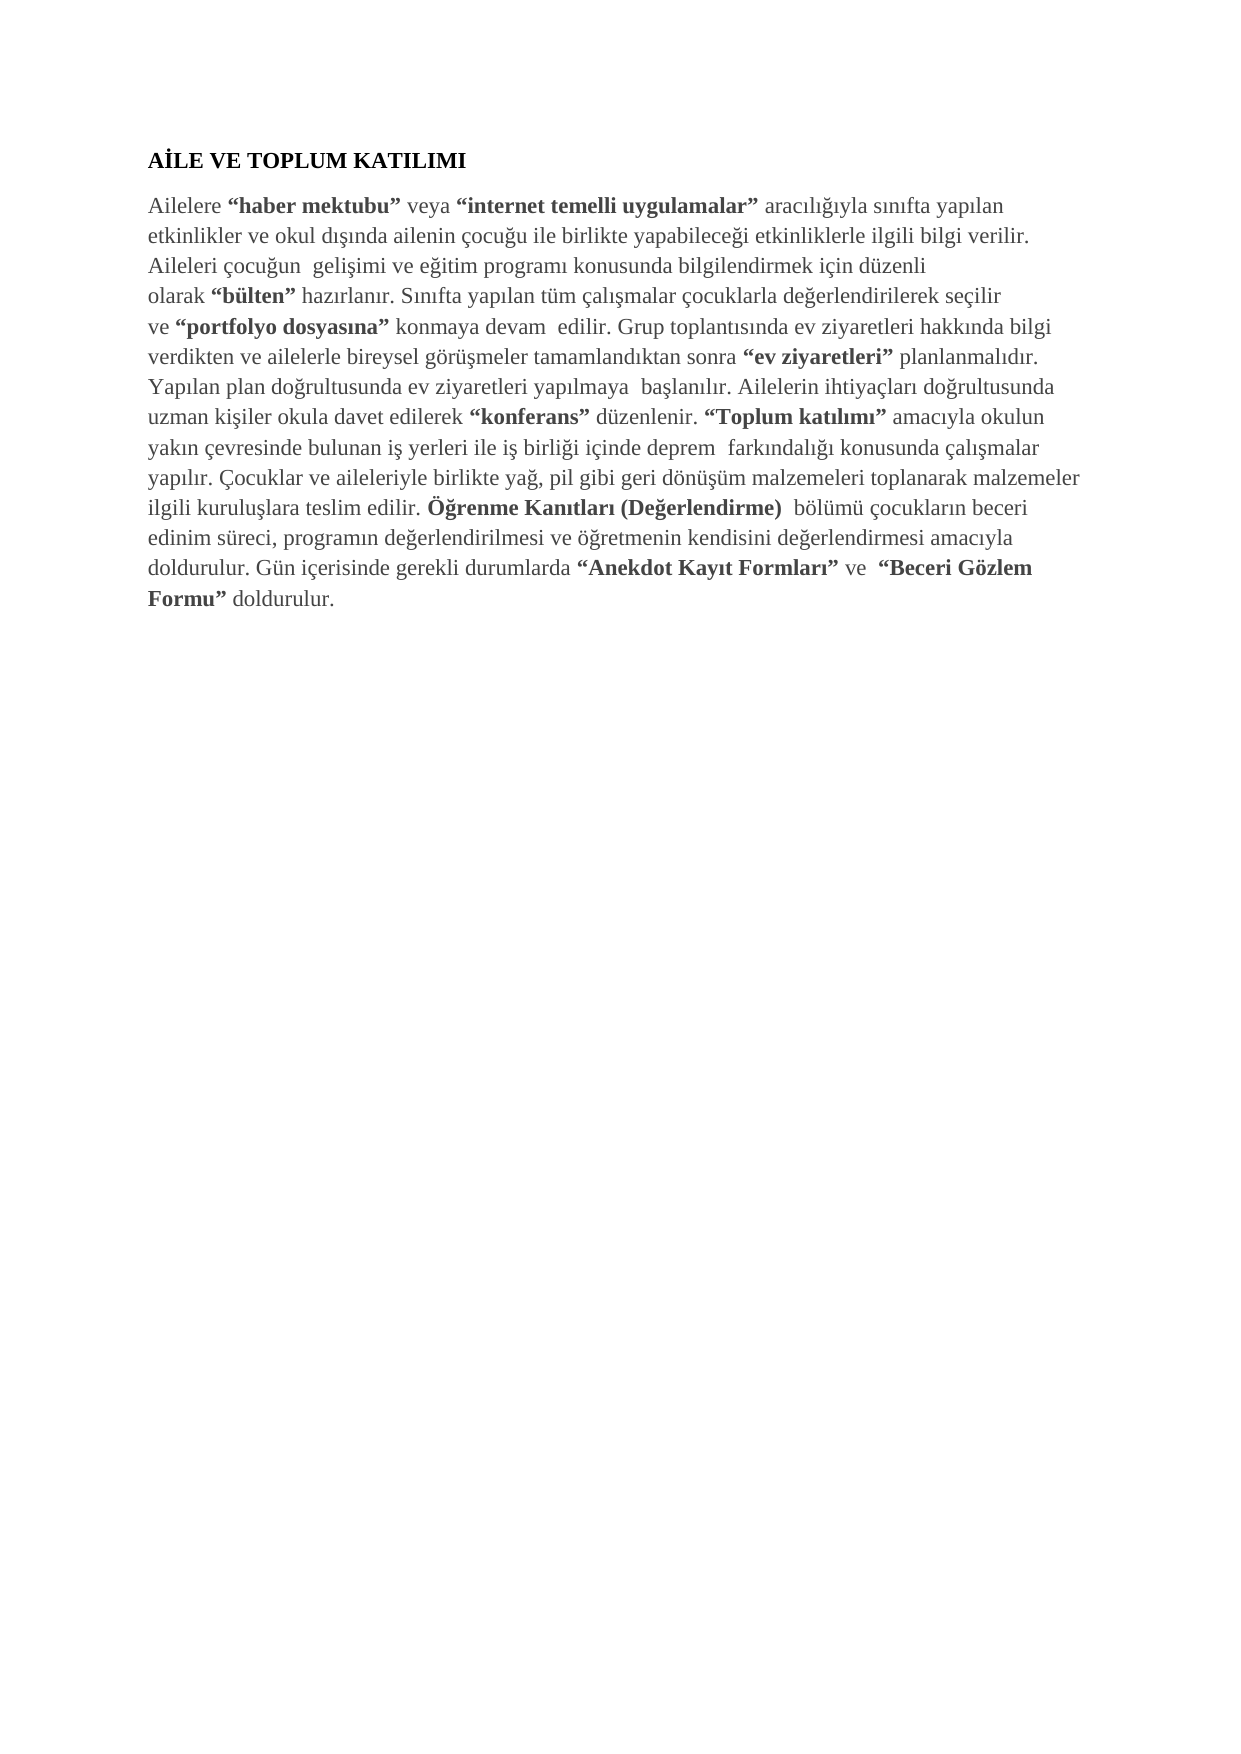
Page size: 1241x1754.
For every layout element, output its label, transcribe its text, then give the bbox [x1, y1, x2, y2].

text Ailelere “haber mektubu” veya “internet temelli uygulamalar” aracılığıyla sınıfta yapılan etkinlikler ve okul dışında ailenin çocuğu ile birlikte yapabileceği etkinliklerle ilgili bilgi verilir. Aileleri çocuğun gelişimi ve eğitim programı konusunda bilgilendirmek için düzenli olarak “bülten” hazırlanır. Sınıfta yapılan tüm çalışmalar çocuklarla değerlendirilerek seçilir ve “portfolyo dosyasına” konmaya devam edilir. Grup toplantısında ev ziyaretleri hakkında bilgi verdikten ve ailelerle bireysel görüşmeler tamamlandıktan sonra “ev ziyaretleri” planlanmalıdır. Yapılan plan doğrultusunda ev ziyaretleri yapılmaya başlanılır. Ailelerin ihtiyaçları doğrultusunda uzman kişiler okula davet edilerek “konferans” düzenlenir. “Toplum katılımı” amacıyla okulun yakın çevresinde bulunan iş yerleri ile iş birliği içinde deprem farkındalığı konusunda çalışmalar yapılır. Çocuklar ve aileleriyle birlikte yağ, pil gibi geri dönüşüm malzemeleri toplanarak malzemeler ilgili kuruluşlara teslim edilir. Öğrenme Kanıtları (Değerlendirme) bölümü çocukların beceri edinim süreci, programın değerlendirilmesi ve öğretmenin kendisini değerlendirmesi amacıyla doldurulur. Gün içerisinde gerekli durumlarda “Anekdot Kayıt Formları” ve “Beceri Gözlem Formu” doldurulur. [148, 192, 1093, 611]
text AİLE VE TOPLUM KATILIMI [148, 148, 1093, 174]
